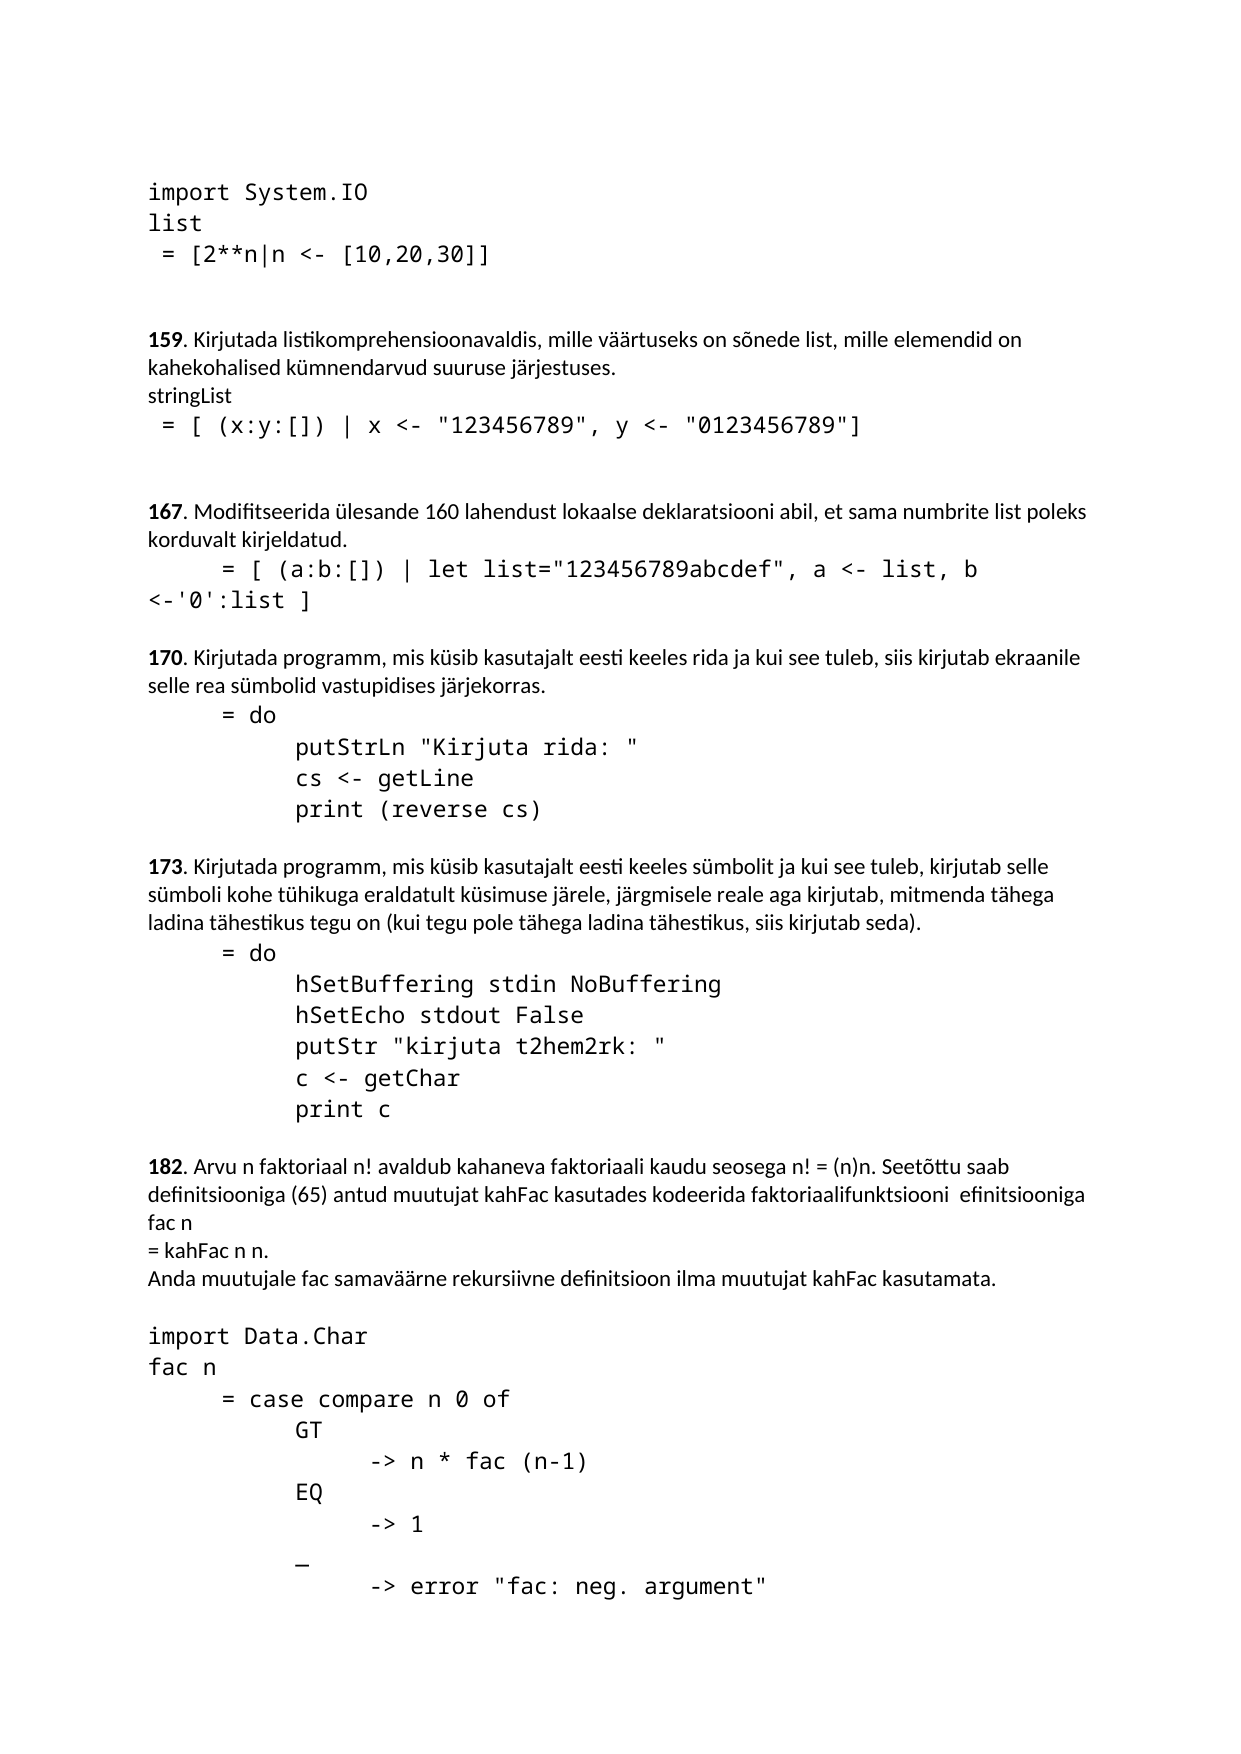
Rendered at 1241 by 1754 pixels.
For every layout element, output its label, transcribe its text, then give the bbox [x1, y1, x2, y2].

text EQ [148, 1476, 1093, 1508]
text import Data.Char [148, 1320, 1093, 1351]
text hSetBuffering stdin NoBuffering [148, 968, 1093, 999]
text -> error "fac: neg. argument" [148, 1570, 1093, 1601]
text 173. Kirjutada programm, mis küsib kasutajalt eesti keeles sümbolit ja kui see tuleb, kirjutab selle sümboli kohe tühikuga eraldatult küsimuse järele, järgmisele reale aga kirjutab, mitmenda tähega ladina tähestikus tegu on (kui tegu pole tähega ladina tähestikus, siis kirjutab seda). [148, 852, 1093, 936]
text = [2**n|n <- [10,20,30]] [148, 238, 1093, 269]
text 167. Modiﬁtseerida ülesande 160 lahendust lokaalse deklaratsiooni abil, et sama numbrite list poleks korduvalt kirjeldatud. [148, 497, 1093, 553]
text 182. Arvu n faktoriaal n! avaldub kahaneva faktoriaali kaudu seosega n! = (n)n. Seetõttu saab deﬁnitsiooniga (65) antud muutujat kahFac kasutades kodeerida faktoriaalifunktsiooni eﬁnitsiooniga [148, 1152, 1093, 1208]
text list [148, 207, 1093, 238]
text fac n [148, 1351, 1093, 1383]
text putStr "kirjuta t2hem2rk: " [148, 1030, 1093, 1061]
text print c [148, 1093, 1093, 1124]
text c <- getChar [148, 1061, 1093, 1093]
text print (reverse cs) [148, 793, 1093, 824]
text _ [148, 1539, 1093, 1570]
text -> 1 [148, 1508, 1093, 1539]
text fac n [148, 1208, 1093, 1236]
text stringList [148, 381, 1093, 409]
text -> n * fac (n-1) [148, 1445, 1093, 1476]
text = case compare n 0 of [148, 1383, 1093, 1414]
text = [ (x:y:[]) | x <- "123456789", y <- "0123456789"] [148, 409, 1093, 441]
text cs <- getLine [148, 762, 1093, 793]
text hSetEcho stdout False [148, 999, 1093, 1030]
text import System.IO [148, 176, 1093, 207]
text = kahFac n n. [148, 1236, 1093, 1264]
text 159. Kirjutada listikomprehensioonavaldis, mille väärtuseks on sõnede list, mille elemendid on kahekohalised kümnendarvud suuruse järjestuses. [148, 325, 1093, 381]
text GT [148, 1414, 1093, 1445]
text = do [148, 936, 1093, 968]
text putStrLn "Kirjuta rida: " [148, 731, 1093, 762]
text Anda muutujale fac samaväärne rekursiivne deﬁnitsioon ilma muutujat kahFac kasutamata. [148, 1264, 1093, 1292]
text = do [148, 699, 1093, 731]
text 170. Kirjutada programm, mis küsib kasutajalt eesti keeles rida ja kui see tuleb, siis kirjutab ekraanile selle rea sümbolid vastupidises järjekorras. [148, 643, 1093, 699]
text = [ (a:b:[]) | let list="123456789abcdef", a <- list, b <-'0':list ] [148, 553, 1093, 615]
